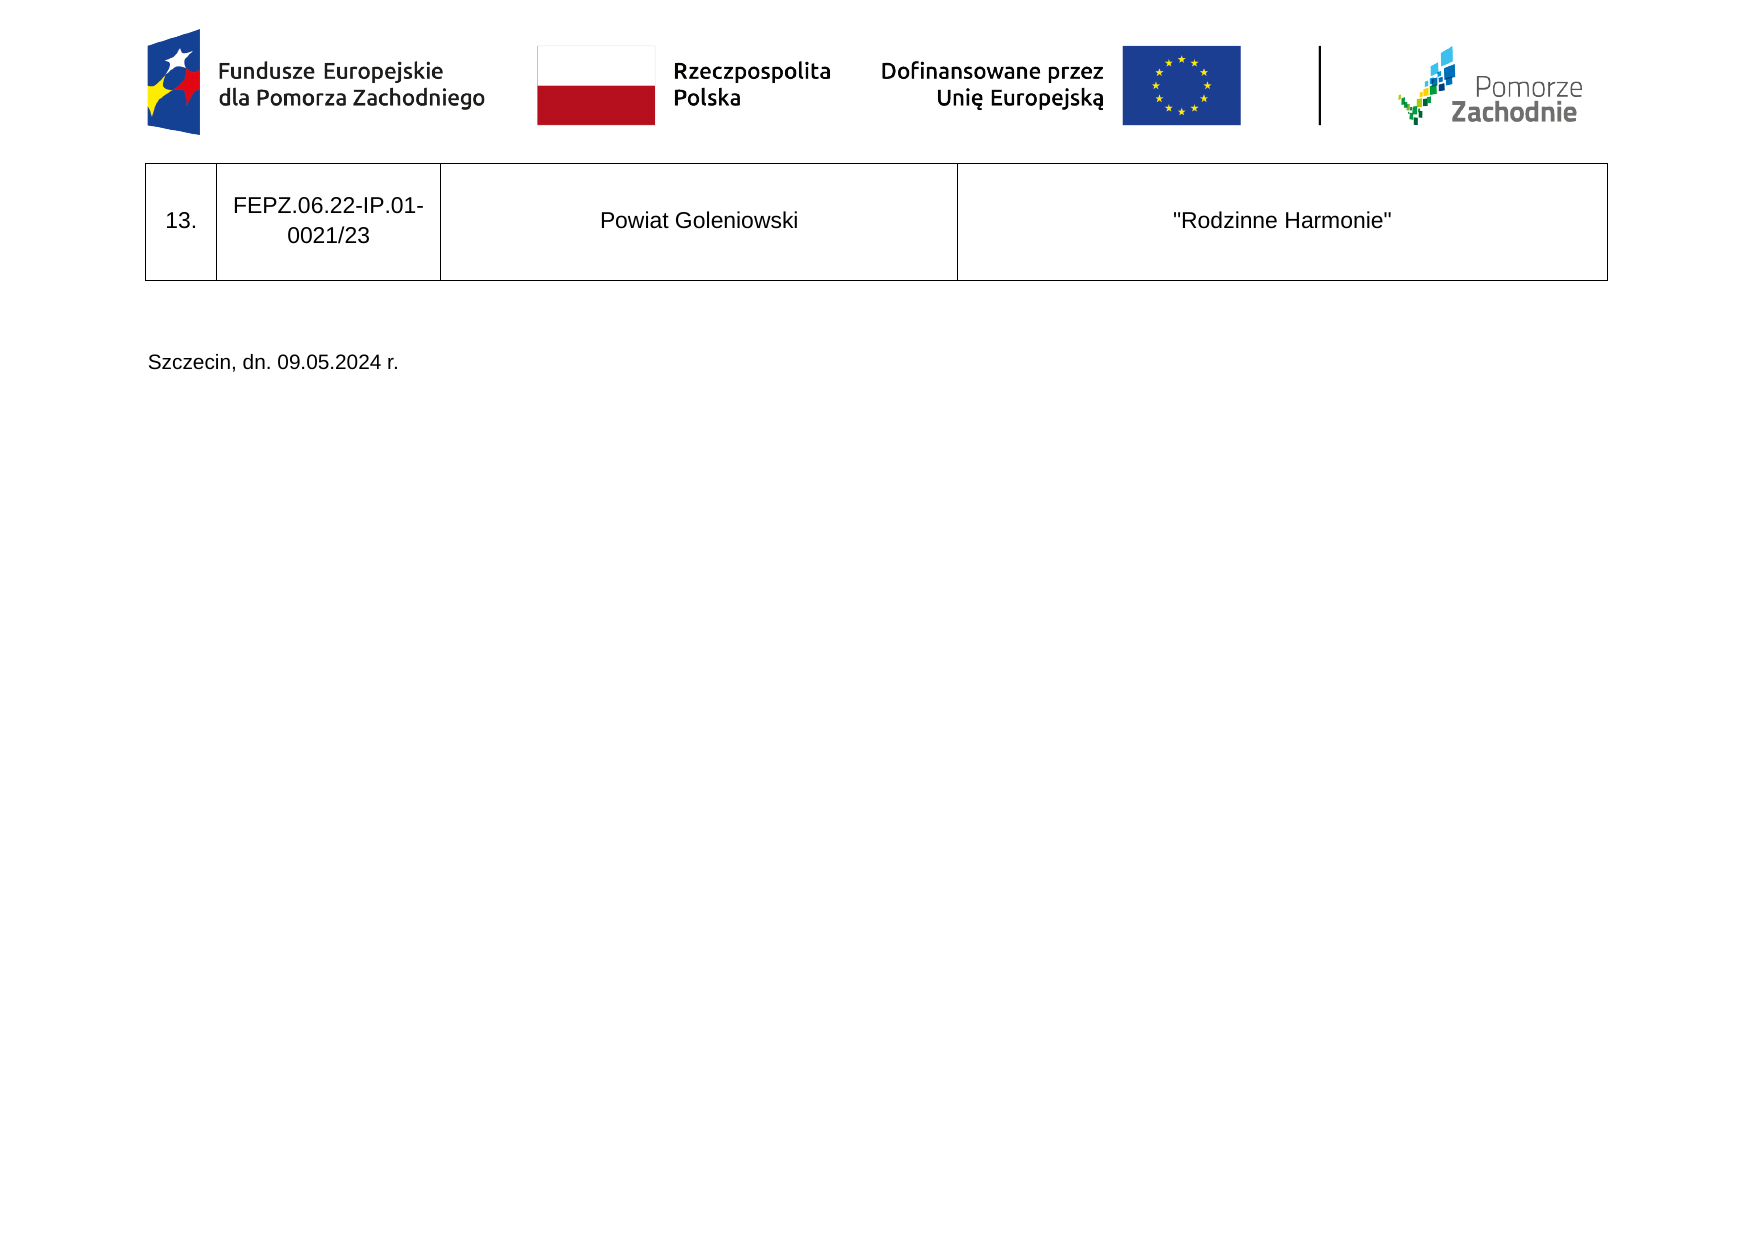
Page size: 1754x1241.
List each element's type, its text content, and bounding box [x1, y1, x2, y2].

picture [147, 29, 1582, 135]
table_cell Powiat Goleniowski [441, 164, 957, 280]
text Szczecin, dn. 09.05.2024 r. [148, 350, 1606, 374]
table_cell FEPZ.06.22-IP.01-0021/23 [217, 164, 440, 280]
table_cell 13. [146, 164, 216, 280]
table_cell "Rodzinne Harmonie" [958, 164, 1607, 280]
